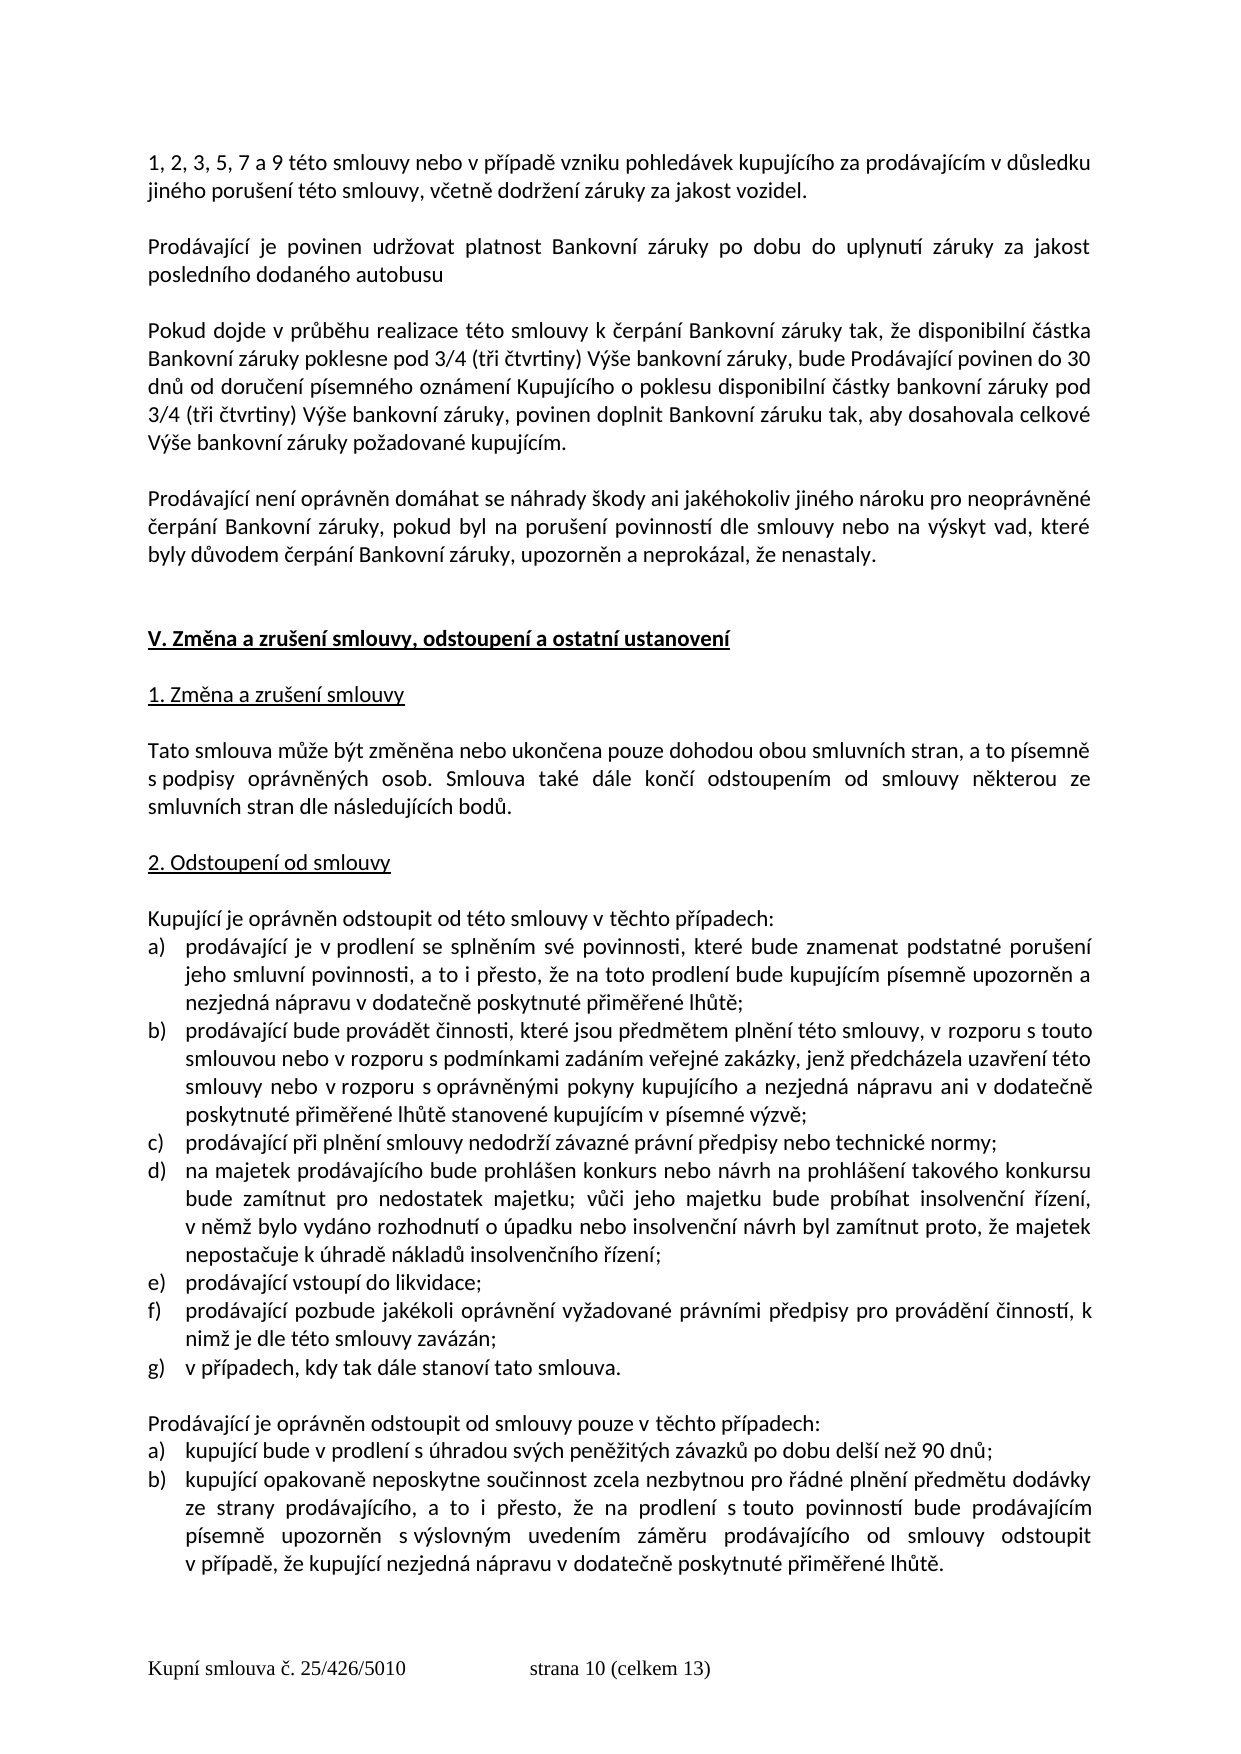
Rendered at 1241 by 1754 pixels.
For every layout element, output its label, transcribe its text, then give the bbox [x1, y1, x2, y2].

text Prodávající je povinen udržovat platnost Bankovní záruky po dobu do uplynutí záruky za jakost posledního dodaného autobusu [148, 232, 1092, 288]
text V. Změna a zrušení smlouvy, odstoupení a ostatní ustanovení [148, 624, 1092, 652]
text Tato smlouva může být změněna nebo ukončena pouze dohodou obou smluvních stran, a to písemně s podpisy oprávněných osob. Smlouva také dále končí odstoupením od smlouvy některou ze smluvních stran dle následujících bodů. [148, 736, 1092, 820]
list v případech, kdy tak dále stanoví tato smlouva. [148, 1353, 1092, 1381]
list prodávající je v prodlení se splněním své povinnosti, které bude znamenat podstatné porušení jeho smluvní povinnosti, a to i přesto, že na toto prodlení bude kupujícím písemně upozorněn a nezjedná nápravu v dodatečně poskytnuté přiměřené lhůtě; [148, 932, 1092, 1016]
list kupující bude v prodlení s úhradou svých peněžitých závazků po dobu delší než 90 dnů; [148, 1437, 1092, 1465]
list prodávající při plnění smlouvy nedodrží závazné právní předpisy nebo technické normy; [148, 1128, 1092, 1156]
text Pokud dojde v průběhu realizace této smlouvy k čerpání Bankovní záruky tak, že disponibilní částka Bankovní záruky poklesne pod 3/4 (tři čtvrtiny) Výše bankovní záruky, bude Prodávající povinen do 30 dnů od doručení písemného oznámení Kupujícího o poklesu disponibilní částky bankovní záruky pod 3/4 (tři čtvrtiny) Výše bankovní záruky, povinen doplnit Bankovní záruku tak, aby dosahovala celkové Výše bankovní záruky požadované kupujícím. [148, 316, 1092, 456]
text Prodávající není oprávněn domáhat se náhrady škody ani jakéhokoliv jiného nároku pro neoprávněné čerpání Bankovní záruky, pokud byl na porušení povinností dle smlouvy nebo na výskyt vad, které byly důvodem čerpání Bankovní záruky, upozorněn a neprokázal, že nenastaly. [148, 484, 1092, 568]
list na majetek prodávajícího bude prohlášen konkurs nebo návrh na prohlášení takového konkursu bude zamítnut pro nedostatek majetku; vůči jeho majetku bude probíhat insolvenční řízení, v němž bylo vydáno rozhodnutí o úpadku nebo insolvenční návrh byl zamítnut proto, že majetek nepostačuje k úhradě nákladů insolvenčního řízení; [148, 1156, 1092, 1268]
text 2. Odstoupení od smlouvy [148, 848, 1092, 876]
text Kupující je oprávněn odstoupit od této smlouvy v těchto případech: [148, 904, 1092, 932]
list prodávající vstoupí do likvidace; [148, 1268, 1092, 1297]
text Prodávající je oprávněn odstoupit od smlouvy pouze v těchto případech: [148, 1409, 1092, 1437]
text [148, 148, 1092, 204]
list prodávající bude provádět činnosti, které jsou předmětem plnění této smlouvy, v rozporu s touto smlouvou nebo v rozporu s podmínkami zadáním veřejné zakázky, jenž předcházela uzavření této smlouvy nebo v rozporu s oprávněnými pokyny kupujícího a nezjedná nápravu ani v dodatečně poskytnuté přiměřené lhůtě stanovené kupujícím v písemné výzvě; [148, 1016, 1092, 1128]
list prodávající pozbude jakékoli oprávnění vyžadované právními předpisy pro provádění činností, k nimž je dle této smlouvy zavázán; [148, 1297, 1092, 1353]
list kupující opakovaně neposkytne součinnost zcela nezbytnou pro řádné plnění předmětu dodávky ze strany prodávajícího, a to i přesto, že na prodlení s touto povinností bude prodávajícím písemně upozorněn s výslovným uvedením záměru prodávajícího od smlouvy odstoupit v případě, že kupující nezjedná nápravu v dodatečně poskytnuté přiměřené lhůtě. [148, 1465, 1092, 1577]
text 1. Změna a zrušení smlouvy [148, 680, 1092, 708]
